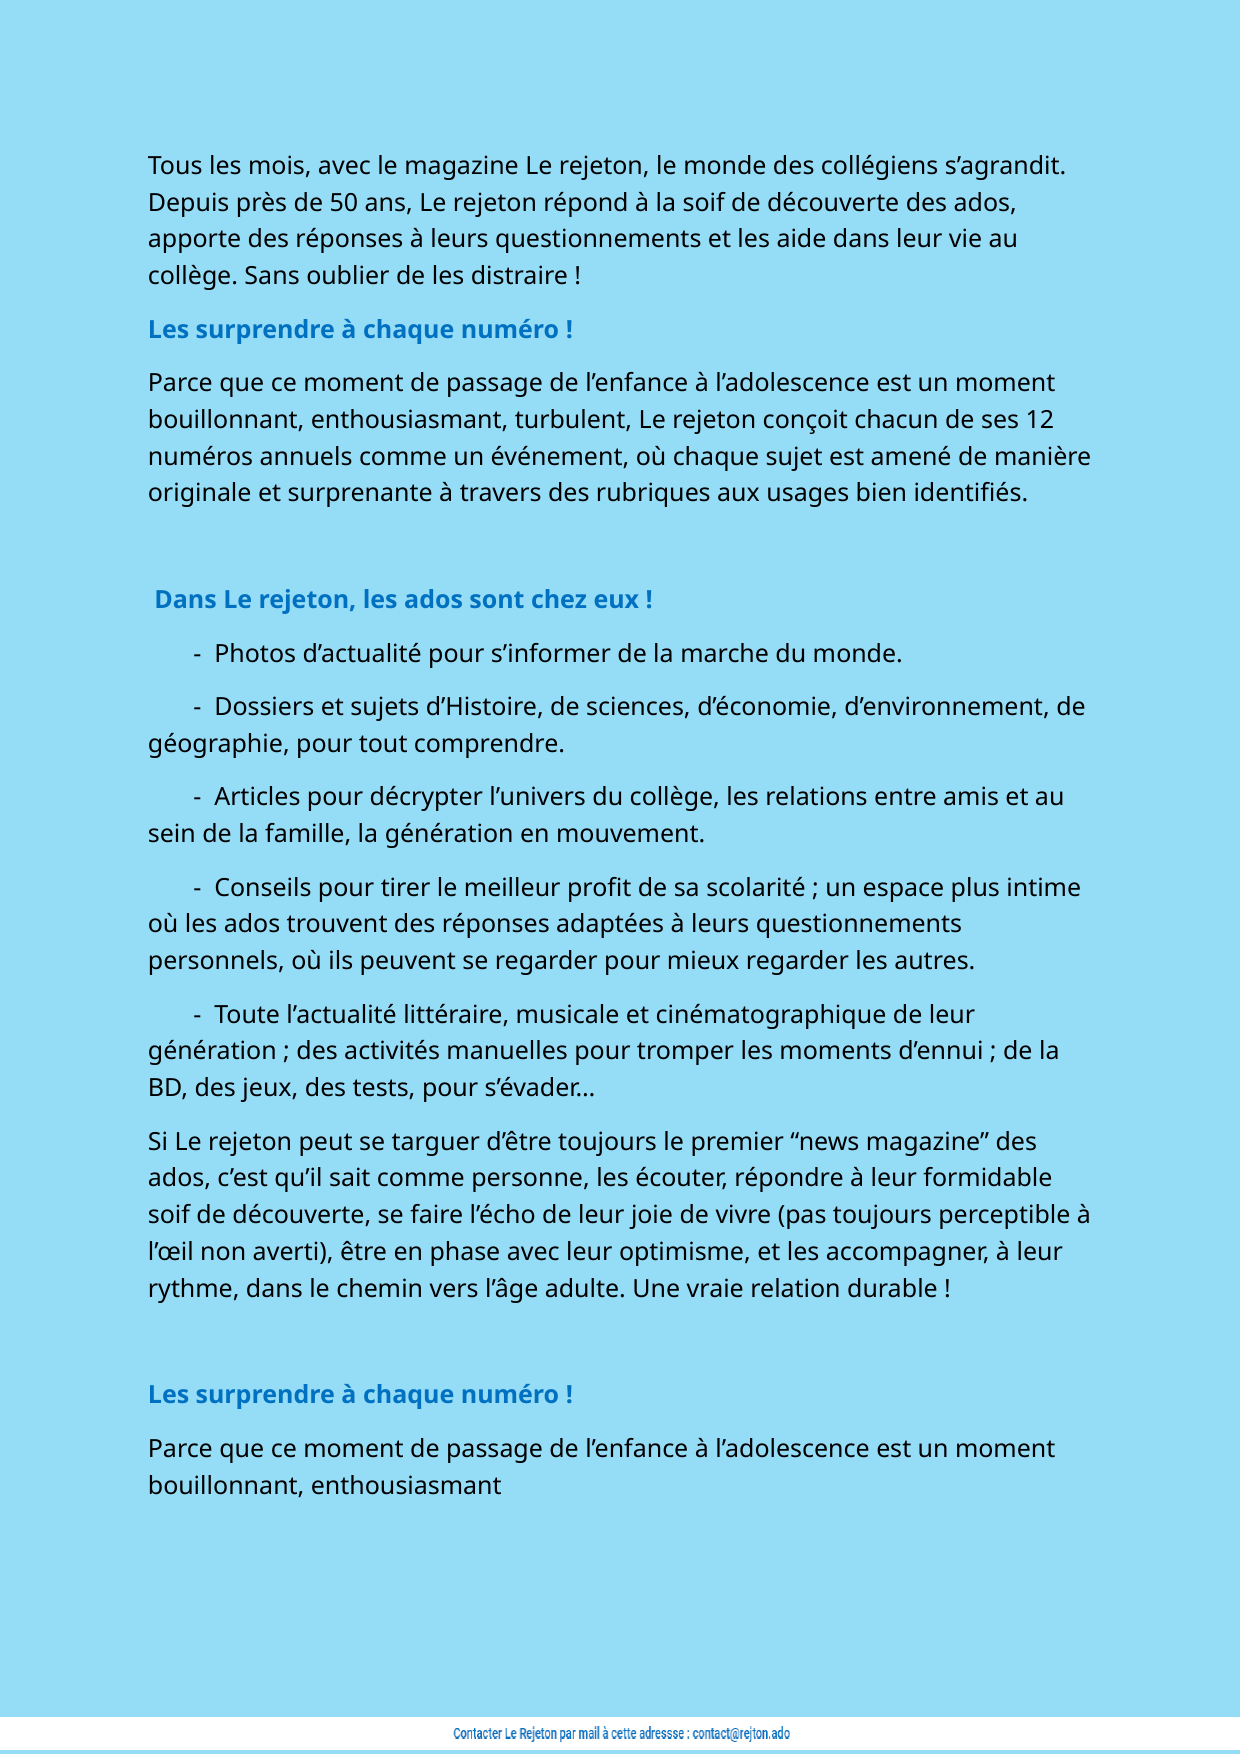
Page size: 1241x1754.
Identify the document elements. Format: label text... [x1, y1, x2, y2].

text - Photos d’actualité pour s’informer de la marche du monde. [148, 635, 1093, 669]
text - Dossiers et sujets d’Histoire, de sciences, d’économie, d’environnement, de géographie, pour tout comprendre. [148, 689, 1093, 760]
text - Articles pour décrypter l’univers du collège, les relations entre amis et au sein de la famille, la génération en mouvement. [148, 779, 1093, 850]
text Parce que ce moment de passage de l’enfance à l’adolescence est un moment bouillonnant, enthousiasmant [148, 1431, 1093, 1501]
text Parce que ce moment de passage de l’enfance à l’adolescence est un moment bouillonnant, enthousiasmant, turbulent, Le rejeton conçoit chacun de ses 12 numéros annuels comme un événement, où chaque sujet est amené de manière originale et surprenante à travers des rubriques aux usages bien identifiés. [148, 365, 1093, 509]
text Les surprendre à chaque numéro ! [148, 311, 1093, 345]
text Si Le rejeton peut se targuer d’être toujours le premier “news magazine” des ados, c’est qu’il sait comme personne, les écouter, répondre à leur formidable soif de découverte, se faire l’écho de leur joie de vivre (pas toujours perceptible à l’œil non averti), être en phase avec leur optimisme, et les accompagner, à leur rythme, dans le chemin vers l’âge adulte. Une vraie relation durable ! [148, 1123, 1093, 1304]
text Tous les mois, avec le magazine Le rejeton, le monde des collégiens s’agrandit. Depuis près de 50 ans, Le rejeton répond à la soif de découverte des ados, apporte des réponses à leurs questionnements et les aide dans leur vie au collège. Sans oublier de les distraire ! [148, 148, 1093, 292]
text Dans Le rejeton, les ados sont chez eux ! [148, 582, 1093, 616]
picture [0, 1717, 1241, 1750]
text Les surprendre à chaque numéro ! [148, 1377, 1093, 1411]
text - Conseils pour tirer le meilleur profit de sa scolarité ; un espace plus intime où les ados trouvent des réponses adaptées à leurs questionnements personnels, où ils peuvent se regarder pour mieux regarder les autres. [148, 869, 1093, 977]
text - Toute l’actualité littéraire, musicale et cinématographique de leur génération ; des activités manuelles pour tromper les moments d’ennui ; de la BD, des jeux, des tests, pour s’évader… [148, 996, 1093, 1104]
